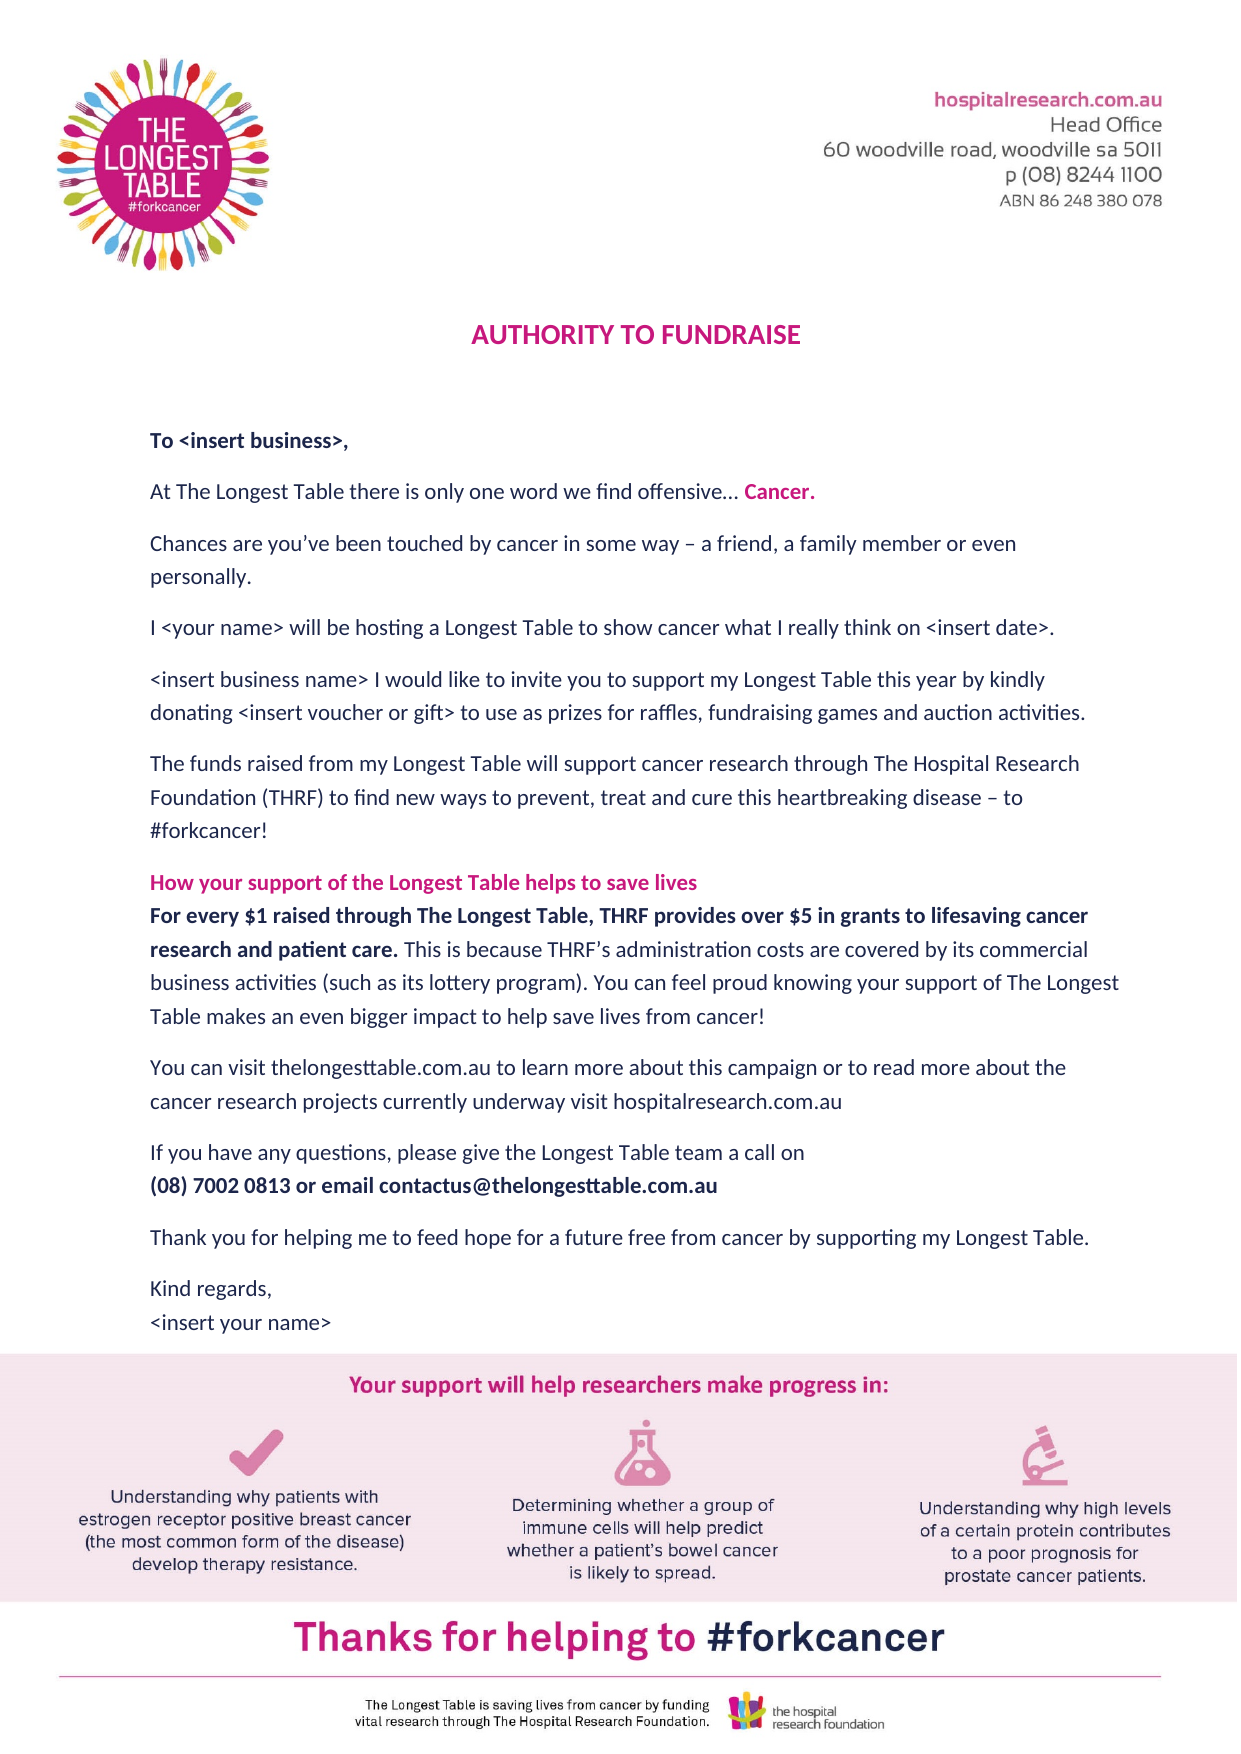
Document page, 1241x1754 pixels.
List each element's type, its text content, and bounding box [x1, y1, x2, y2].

text You can visit thelongesttable.com.au to learn more about this campaign or to read more about the cancer research projects currently underway visit hospitalresearch.com.au [150, 1053, 1122, 1115]
text At The Longest Table there is only one word we find offensive… Cancer. [150, 477, 1122, 505]
text <insert business name> I would like to invite you to support my Longest Table this year by kindly donating <insert voucher or gift> to use as prizes for raffles, fundraising games and auction activities. [150, 665, 1122, 726]
text Thank you for helping me to feed hope for a future free from cancer by supporting my Longest Table. [150, 1223, 1122, 1251]
text If you have any questions, please give the Longest Table team a call on (08) 7002 0813 or email contactus@thelongesttable.com.au [150, 1138, 1122, 1199]
text To <insert business>, [150, 426, 1122, 454]
text The funds raised from my Longest Table will support cancer research through The Hospital Research Foundation (THRF) to find new ways to prevent, treat and cure this heartbreaking disease – to #forkcancer! [150, 749, 1122, 844]
text How your support of the Longest Table helps to save lives For every $1 raised through The Longest Table, THRF provides over $5 in grants to lifesaving cancer research and patient care. This is because THRF’s administration costs are covered by its commercial business activities (such as its lottery program). You can feel proud knowing your support of The Longest Table makes an even bigger impact to help save lives from cancer! [150, 868, 1122, 1030]
text Chances are you’ve been touched by cancer in some way – a friend, a family member or even personally. [150, 529, 1122, 590]
text AUTHORITY TO FUNDRAISE [150, 316, 1122, 352]
text Kind regards, <insert your name> [150, 1274, 1122, 1336]
text I <your name> will be hosting a Longest Table to show cancer what I really think on <insert date>. [150, 613, 1122, 641]
picture [0, 0, 1237, 1750]
